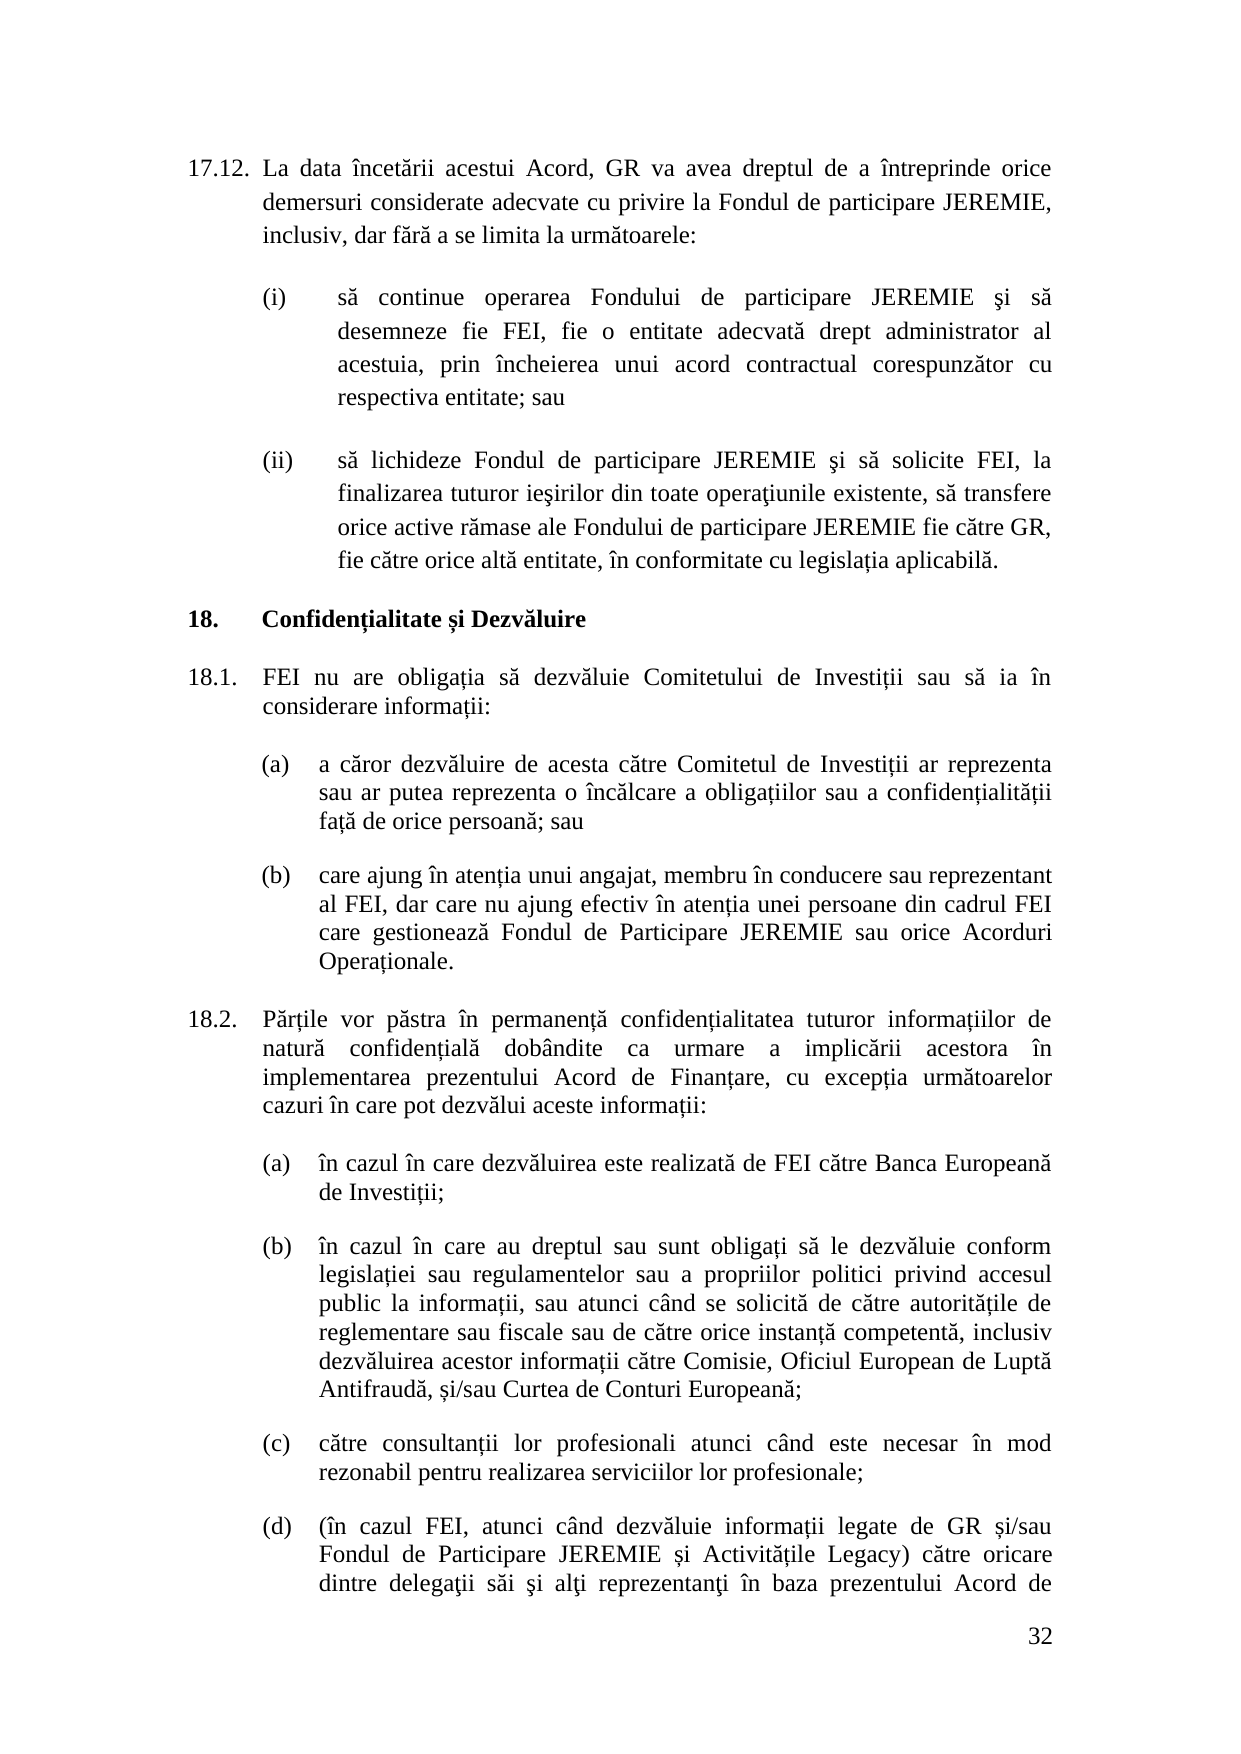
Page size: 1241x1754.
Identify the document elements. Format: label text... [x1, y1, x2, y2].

list La data încetării acestui Acord, GR va avea dreptul de a întreprinde orice demersuri considerate adecvate cu privire la Fondul de participare JEREMIE, inclusiv, dar fără a se limita la următoarele: [187, 150, 1053, 250]
list în cazul în care dezvăluirea este realizată de FEI către Banca Europeană de Investiții; [262, 1148, 1053, 1206]
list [262, 1511, 1053, 1597]
list să lichideze Fondul de participare JEREMIE şi să solicite FEI, la finalizarea tuturor ieşirilor din toate operaţiunile existente, să transfere orice active rămase ale Fondului de participare JEREMIE fie către GR, fie către orice altă entitate, în conformitate cu legislația aplicabilă. [262, 442, 1053, 575]
list care ajung în atenția unui angajat, membru în conducere sau reprezentant al FEI, dar care nu ajung efectiv în atenția unei persoane din cadrul FEI care gestionează Fondul de Participare JEREMIE sau orice Acorduri Operaționale. [261, 860, 1053, 975]
list către consultanții lor profesionali atunci când este necesar în mod rezonabil pentru realizarea serviciilor lor profesionale; [262, 1428, 1053, 1486]
list în cazul în care au dreptul sau sunt obligați să le dezvăluie conform legislației sau regulamentelor sau a propriilor politici privind accesul public la informații, sau atunci când se solicită de către autoritățile de reglementare sau fiscale sau de către orice instanță competentă, inclusiv dezvăluirea acestor informații către Comisie, Oficiul European de Luptă Antifraudă, și/sau Curtea de Conturi Europeană; [262, 1231, 1053, 1403]
list să continue operarea Fondului de participare JEREMIE şi să desemneze fie FEI, fie o entitate adecvată drept administrator al acestuia, prin încheierea unui acord contractual corespunzător cu respectiva entitate; sau [262, 279, 1053, 412]
list FEI nu are obligația să dezvăluie Comitetului de Investiții sau să ia în considerare informații: [187, 662, 1053, 719]
list a căror dezvăluire de acesta către Comitetul de Investiții ar reprezenta sau ar putea reprezenta o încălcare a obligațiilor sau a confidențialității față de orice persoană; sau [261, 749, 1053, 835]
list Părțile vor păstra în permanență confidențialitatea tuturor informațiilor de natură confidențială dobândite ca urmare a implicării acestora în implementarea prezentului Acord de Finanțare, cu excepția următoarelor cazuri în care pot dezvălui aceste informații: [187, 1004, 1053, 1119]
list Confidențialitate și Dezvăluire [187, 604, 1053, 633]
